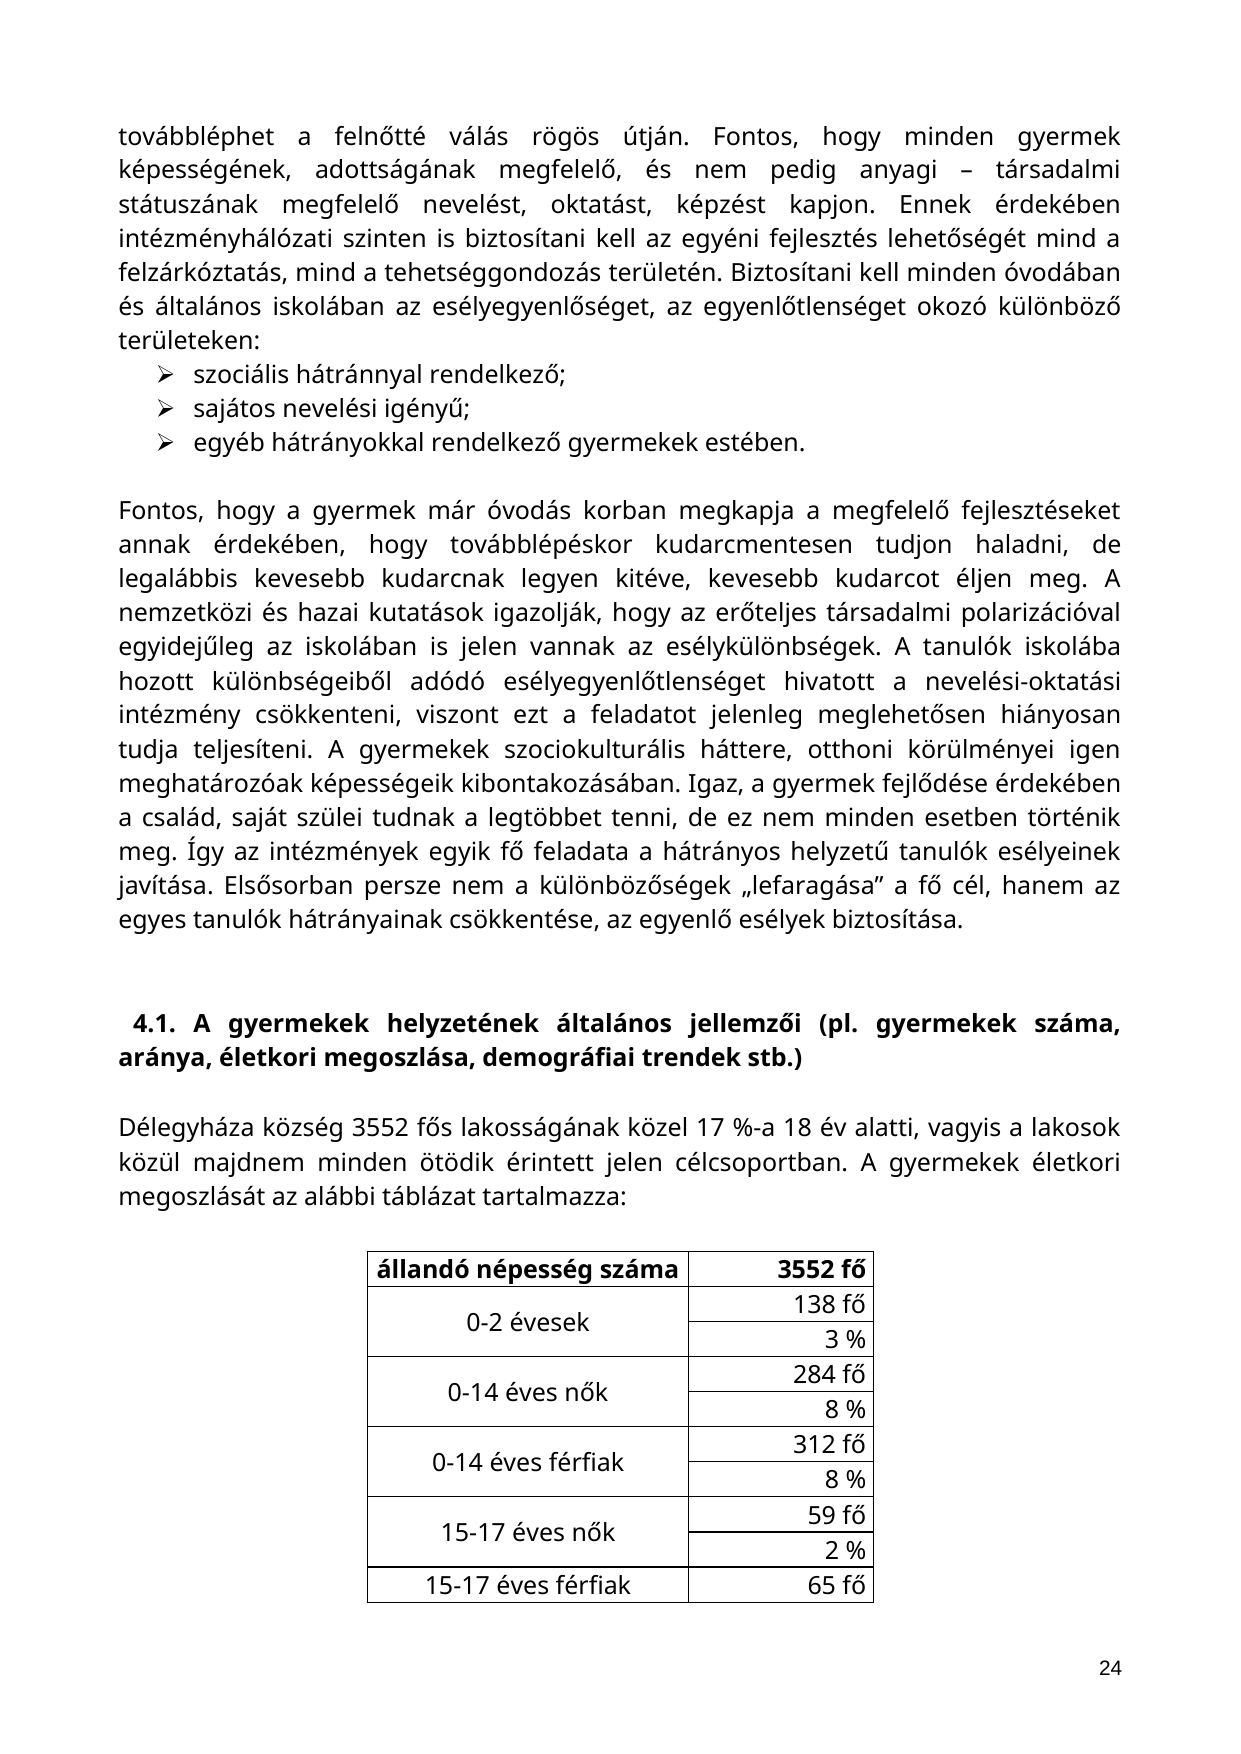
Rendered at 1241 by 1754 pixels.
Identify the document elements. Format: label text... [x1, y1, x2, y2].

table_cell 2 % [689, 1533, 873, 1566]
text 4.1. A gyermekek helyzetének általános jellemzői (pl. gyermekek száma, aránya, életkori megoszlása, demográfiai trendek stb.) [118, 1006, 1122, 1074]
table_cell 59 fő [689, 1497, 873, 1531]
table_cell 15-17 éves nők [368, 1497, 688, 1566]
table_cell 3 % [689, 1322, 873, 1356]
table_cell 65 fő [689, 1568, 873, 1602]
list szociális hátránnyal rendelkező; [156, 357, 1122, 391]
table_cell 284 fő [689, 1357, 873, 1391]
list sajátos nevelési igényű; [156, 391, 1122, 425]
table_header állandó népesség száma [368, 1252, 688, 1286]
table_cell 0-2 évesek [368, 1287, 688, 1356]
table_cell 15-17 éves férfiak [368, 1568, 688, 1602]
text Fontos, hogy a gyermek már óvodás korban megkapja a megfelelő fejlesztéseket annak érdekében, hogy továbblépéskor kudarcmentesen tudjon haladni, de legalábbis kevesebb kudarcnak legyen kitéve, kevesebb kudarcot éljen meg. A nemzetközi és hazai kutatások igazolják, hogy az erőteljes társadalmi polarizációval egyidejűleg az iskolában is jelen vannak az esélykülönbségek. A tanulók iskolába hozott különbségeiből adódó esélyegyenlőtlenséget hivatott a nevelési-oktatási intézmény csökkenteni, viszont ezt a feladatot jelenleg meglehetősen hiányosan tudja teljesíteni. A gyermekek szociokulturális háttere, otthoni körülményei igen meghatározóak képességeik kibontakozásában. Igaz, a gyermek fejlődése érdekében a család, saját szülei tudnak a legtöbbet tenni, de ez nem minden esetben történik meg. Így az intézmények egyik fő feladata a hátrányos helyzetű tanulók esélyeinek javítása. Elsősorban persze nem a különbözőségek „lefaragása” a fő cél, hanem az egyes tanulók hátrányainak csökkentése, az egyenlő esélyek biztosítása. [118, 493, 1122, 936]
table_cell 312 fő [689, 1427, 873, 1461]
table_cell 8 % [689, 1462, 873, 1496]
text Délegyháza község 3552 fős lakosságának közel 17 %-a 18 év alatti, vagyis a lakosok közül majdnem minden ötödik érintett jelen célcsoportban. A gyermekek életkori megoszlását az alábbi táblázat tartalmazza: [118, 1110, 1122, 1212]
table_cell 0-14 éves nők [368, 1357, 688, 1426]
table_cell 138 fő [689, 1287, 873, 1321]
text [118, 118, 1122, 357]
list egyéb hátrányokkal rendelkező gyermekek estében. [156, 425, 1122, 459]
table_header 3552 fő [689, 1252, 873, 1286]
table_cell 0-14 éves férfiak [368, 1427, 688, 1496]
table_cell 8 % [689, 1392, 873, 1426]
